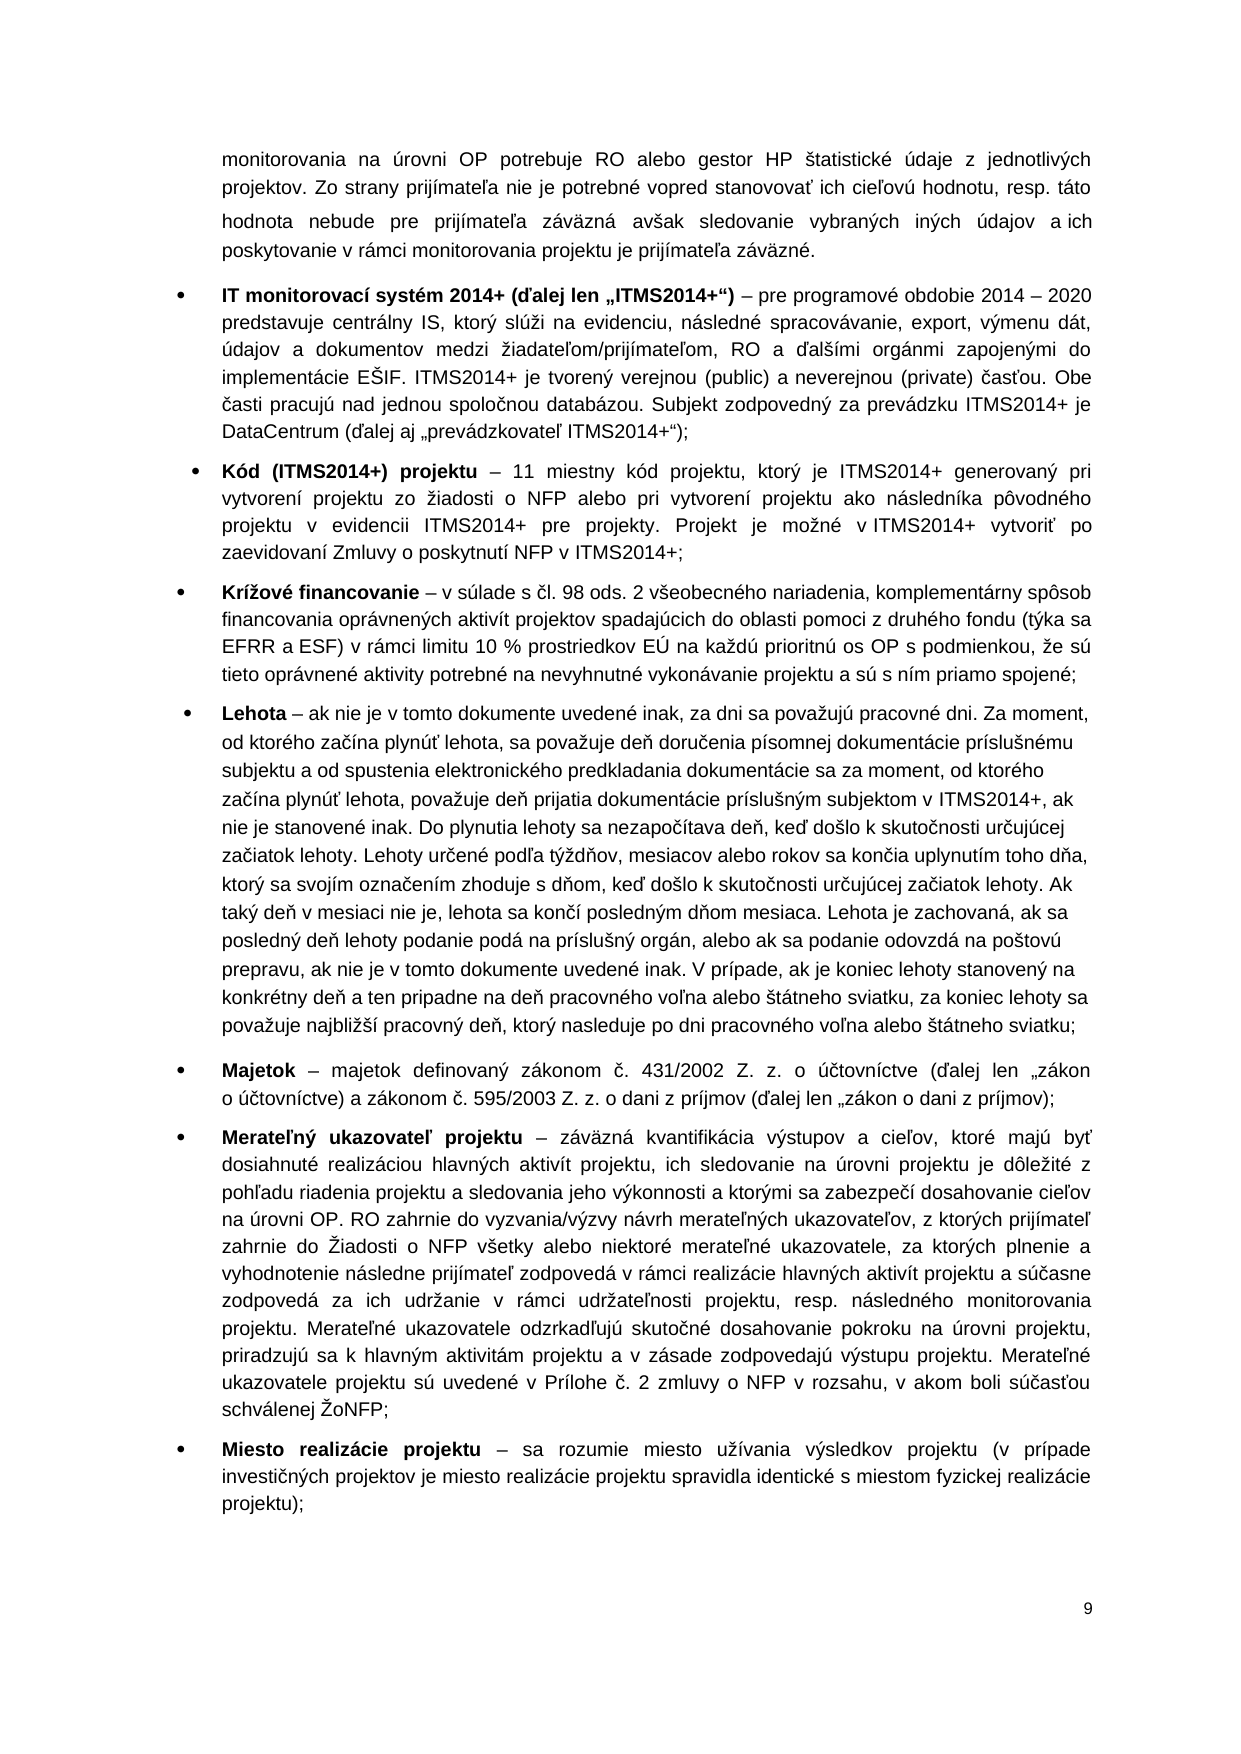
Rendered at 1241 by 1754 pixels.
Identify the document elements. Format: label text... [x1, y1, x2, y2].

text Majetok – majetok definovaný zákonom č. 431/2002 Z. z. o účtovníctve (ďalej len „zákon o účtovníctve) a zákonom č. 595/2003 Z. z. o dani z príjmov (ďalej len „zákon o dani z príjmov); [177, 1059, 1092, 1109]
text Merateľný ukazovateľ projektu – záväzná kvantifikácia výstupov a cieľov, ktoré majú byť dosiahnuté realizáciou hlavných aktivít projektu, ich sledovanie na úrovni projektu je dôležité z pohľadu riadenia projektu a sledovania jeho výkonnosti a ktorými sa zabezpečí dosahovanie cieľov na úrovni OP. RO zahrnie do vyzvania/výzvy návrh merateľných ukazovateľov, z ktorých prijímateľ zahrnie do Žiadosti o NFP všetky alebo niektoré merateľné ukazovatele, za ktorých plnenie a vyhodnotenie následne prijímateľ zodpovedá v rámci realizácie hlavných aktivít projektu a súčasne zodpovedá za ich udržanie v rámci udržateľnosti projektu, resp. následného monitorovania projektu. Merateľné ukazovatele odzrkadľujú skutočné dosahovanie pokroku na úrovni projektu, priradzujú sa k hlavným aktivitám projektu a v zásade zodpovedajú výstupu projektu. Merateľné ukazovatele projektu sú uvedené v Prílohe č. 2 zmluvy o NFP v rozsahu, v akom boli súčasťou schválenej ŽoNFP; [177, 1126, 1092, 1421]
text Krížové financovanie – v súlade s čl. 98 ods. 2 všeobecného nariadenia, komplementárny spôsob financovania oprávnených aktivít projektov spadajúcich do oblasti pomoci z druhého fondu (týka sa EFRR a ESF) v rámci limitu 10 % prostriedkov EÚ na každú prioritnú os OP s podmienkou, že sú tieto oprávnené aktivity potrebné na nevyhnutné vykonávanie projektu a sú s ním priamo spojené; [177, 581, 1092, 685]
text IT monitorovací systém 2014+ (ďalej len „ITMS2014+“) – pre programové obdobie 2014 – 2020 predstavuje centrálny IS, ktorý slúži na evidenciu, následné spracovávanie, export, výmenu dát, údajov a dokumentov medzi žiadateľom/prijímateľom, RO a ďalšími orgánmi zapojenými do implementácie EŠIF. ITMS2014+ je tvorený verejnou (public) a neverejnou (private) časťou. Obe časti pracujú nad jednou spoločnou databázou. Subjekt zodpovedný za prevádzku ITMS2014+ je DataCentrum (ďalej aj „prevádzkovateľ ITMS2014+“); [177, 284, 1092, 443]
text Kód (ITMS2014+) projektu – 11 miestny kód projektu, ktorý je ITMS2014+ generovaný pri vytvorení projektu zo žiadosti o NFP alebo pri vytvorení projektu ako následníka pôvodného projektu v evidencii ITMS2014+ pre projekty. Projekt je možné v ITMS2014+ vytvoriť po zaevidovaní Zmluvy o poskytnutí NFP v ITMS2014+; [192, 459, 1092, 564]
text Lehota – ak nie je v tomto dokumente uvedené inak, za dni sa považujú pracovné dni. Za moment, od ktorého začína plynúť lehota, sa považuje deň doručenia písomnej dokumentácie príslušnému subjektu a od spustenia elektronického predkladania dokumentácie sa za moment, od ktorého začína plynúť lehota, považuje deň prijatia dokumentácie príslušným subjektom v ITMS2014+, ak nie je stanovené inak. Do plynutia lehoty sa nezapočítava deň, keď došlo k skutočnosti určujúcej začiatok lehoty. Lehoty určené podľa týždňov, mesiacov alebo rokov sa končia uplynutím toho dňa, ktorý sa svojím označením zhoduje s dňom, keď došlo k skutočnosti určujúcej začiatok lehoty. Ak taký deň v mesiaci nie je, lehota sa končí posledným dňom mesiaca. Lehota je zachovaná, ak sa posledný deň lehoty podanie podá na príslušný orgán, alebo ak sa podanie odovzdá na poštovú prepravu, ak nie je v tomto dokumente uvedené inak. V prípade, ak je koniec lehoty stanovený na konkrétny deň a ten pripadne na deň pracovného voľna alebo štátneho sviatku, za koniec lehoty sa považuje najbližší pracovný deň, ktorý nasleduje po dni pracovného voľna alebo štátneho sviatku; [184, 702, 1092, 1037]
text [148, 148, 1092, 262]
text Miesto realizácie projektu – sa rozumie miesto užívania výsledkov projektu (v prípade investičných projektov je miesto realizácie projektu spravidla identické s miestom fyzickej realizácie projektu); [177, 1438, 1092, 1515]
